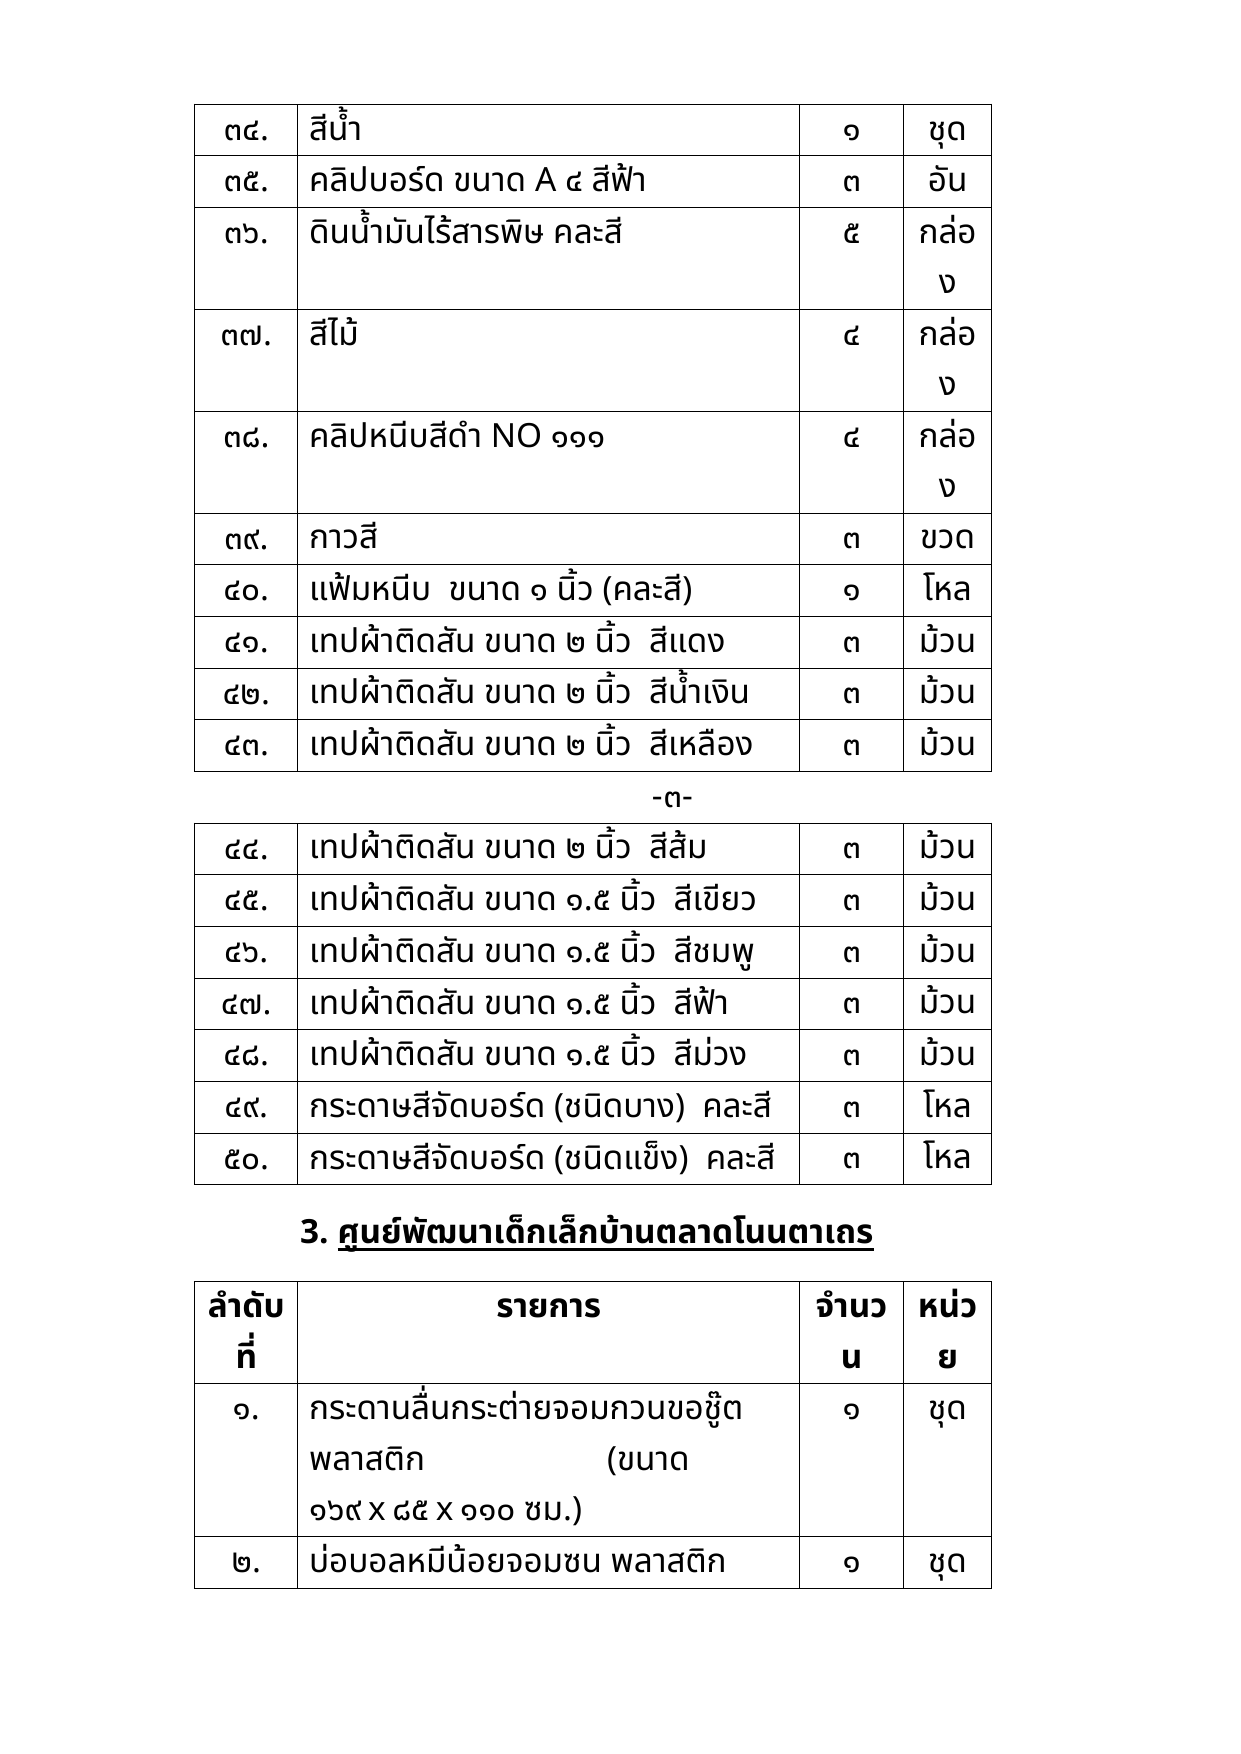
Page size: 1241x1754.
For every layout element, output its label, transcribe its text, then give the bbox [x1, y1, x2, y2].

table_cell ๓ [800, 1134, 903, 1184]
table_cell ๔ [800, 412, 903, 512]
table_cell คลิปบอร์ด ขนาด A ๔ สีฟ้า [298, 156, 799, 207]
table_cell ๑ [800, 1384, 903, 1536]
table_cell ๔ [800, 310, 903, 411]
table_cell ๓๘. [195, 412, 297, 512]
table_cell คลิปหนีบสีดำ NO ๑๑๑ [298, 412, 799, 512]
table_cell ๓ [800, 720, 903, 771]
table_cell ม้วน [904, 720, 991, 771]
table_cell กระดาษสีจัดบอร์ด (ชนิดแข็ง) คละสี [298, 1134, 799, 1184]
table_cell ๓ [800, 875, 903, 926]
table_cell ๓ [800, 156, 903, 207]
table_cell ๓๗. [195, 310, 297, 411]
table_cell ชุด [904, 1537, 991, 1587]
table_cell ๔๒. [195, 669, 297, 719]
table_cell เทปผ้าติดสัน ขนาด ๑.๕ นิ้ว สีม่วง [298, 1030, 799, 1081]
table_cell ๓ [800, 669, 903, 719]
table_cell กระดานลื่นกระต่ายจอมกวนขอชู๊ต พลาสติก (ขนาด ๑๖๙x๘๕x๑๑๐ ซม.) [298, 1384, 799, 1536]
table_cell ม้วน [904, 617, 991, 667]
table_cell ๕๐. [195, 1134, 297, 1184]
table_cell กล่อง [904, 310, 991, 411]
table_cell ขวด [904, 514, 991, 564]
table_cell ม้วน [904, 1030, 991, 1081]
table_header ๓ [800, 824, 903, 874]
table_cell สีน้ำ [298, 105, 799, 155]
table_cell ๔๙. [195, 1082, 297, 1132]
table_cell โหล [904, 1134, 991, 1184]
table_cell ๑ [800, 105, 903, 155]
table_cell โหล [904, 565, 991, 616]
table_cell ๓๙. [195, 514, 297, 564]
table_cell ๔๐. [195, 565, 297, 616]
table_header จำนวน [800, 1282, 903, 1383]
table_header ลำดับที่ [195, 1282, 297, 1383]
table_cell ม้วน [904, 979, 991, 1029]
table_cell ดินน้ำมันไร้สารพิษ คละสี [298, 208, 799, 309]
table_cell กาวสี [298, 514, 799, 564]
table_cell ม้วน [904, 669, 991, 719]
table_cell โหล [904, 1082, 991, 1132]
table_cell ๓ [800, 617, 903, 667]
table_cell ชุด [904, 1384, 991, 1536]
table_header หน่วย [904, 1282, 991, 1383]
table_cell ๒. [195, 1537, 297, 1587]
table_cell กระดาษสีจัดบอร์ด (ชนิดบาง) คละสี [298, 1082, 799, 1132]
table_cell ๕ [800, 208, 903, 309]
table_cell ม้วน [904, 875, 991, 926]
table_cell ๓๖. [195, 208, 297, 309]
table_cell ๓๕. [195, 156, 297, 207]
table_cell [298, 1537, 799, 1587]
table_cell ๔๗. [195, 979, 297, 1029]
table_cell ม้วน [904, 927, 991, 977]
table_cell ๓ [800, 979, 903, 1029]
table_header รายการ [298, 1282, 799, 1383]
table_header เทปผ้าติดสัน ขนาด ๒ นิ้ว สีส้ม [298, 824, 799, 874]
table_cell อัน [904, 156, 991, 207]
table_cell ๑. [195, 1384, 297, 1536]
table_cell ชุด [904, 105, 991, 155]
table_cell เทปผ้าติดสัน ขนาด ๒ นิ้ว สีแดง [298, 617, 799, 667]
table_cell ๔๓. [195, 720, 297, 771]
table_cell ๔๕. [195, 875, 297, 926]
table_header ม้วน [904, 824, 991, 874]
table_cell ๑ [800, 565, 903, 616]
list ศูนย์พัฒนาเด็กเล็กบ้านตลาดโนนตาเถร [300, 1208, 1137, 1258]
table_cell ๓ [800, 927, 903, 977]
table_cell ๓ [800, 514, 903, 564]
table_cell ๔๘. [195, 1030, 297, 1081]
table_cell ๓๔. [195, 105, 297, 155]
list -๓- [262, 772, 1137, 822]
table_header ๔๔. [195, 824, 297, 874]
table_cell เทปผ้าติดสัน ขนาด ๒ นิ้ว สีน้ำเงิน [298, 669, 799, 719]
table_cell เทปผ้าติดสัน ขนาด ๑.๕ นิ้ว สีเขียว [298, 875, 799, 926]
table_cell กล่อง [904, 412, 991, 512]
table_cell ๔๑. [195, 617, 297, 667]
table_cell กล่อง [904, 208, 991, 309]
table_cell ๓ [800, 1082, 903, 1132]
table_cell เทปผ้าติดสัน ขนาด ๒ นิ้ว สีเหลือง [298, 720, 799, 771]
table_cell แฟ้มหนีบ ขนาด ๑ นิ้ว (คละสี) [298, 565, 799, 616]
table_cell ๑ [800, 1537, 903, 1587]
table_cell สีไม้ [298, 310, 799, 411]
table_cell ๔๖. [195, 927, 297, 977]
table_cell เทปผ้าติดสัน ขนาด ๑.๕ นิ้ว สีชมพู [298, 927, 799, 977]
table_cell เทปผ้าติดสัน ขนาด ๑.๕ นิ้ว สีฟ้า [298, 979, 799, 1029]
table_cell ๓ [800, 1030, 903, 1081]
